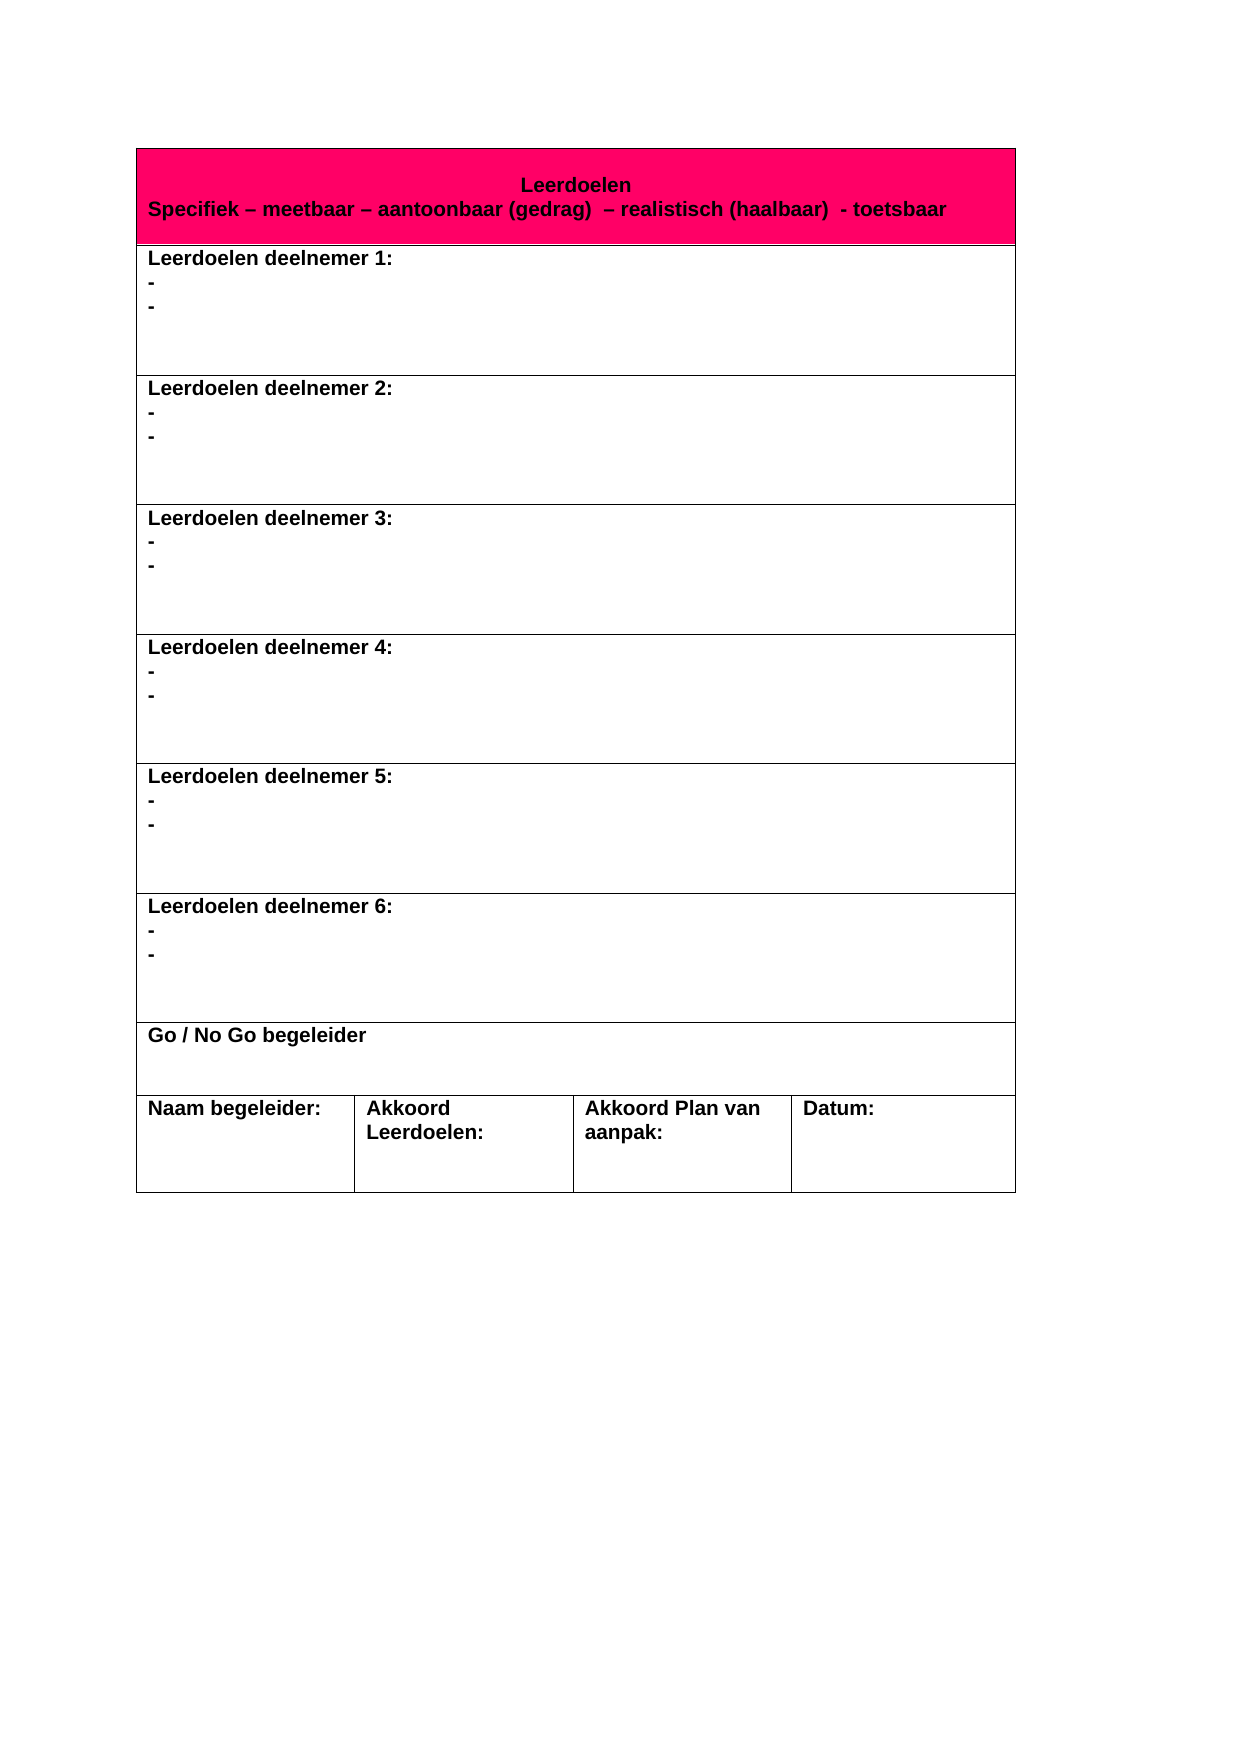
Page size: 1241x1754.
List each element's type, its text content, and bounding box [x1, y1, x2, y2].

table_cell Go / No Go begeleider [137, 1023, 1015, 1095]
table_header Leerdoelen Specifiek – meetbaar – aantoonbaar (gedrag) – realistisch (haalbaar) - toetsbaar [137, 149, 1015, 244]
table_cell Leerdoelen deelnemer 4: - - [137, 635, 1015, 763]
table_cell Leerdoelen deelnemer 3: - - [137, 505, 1015, 634]
table_cell Akkoord Leerdoelen: [355, 1096, 573, 1192]
table_cell Leerdoelen deelnemer 5: - - [137, 764, 1015, 892]
table_cell Leerdoelen deelnemer 2: - - [137, 376, 1015, 504]
table_cell Leerdoelen deelnemer 1: - - [137, 246, 1015, 375]
table_cell Akkoord Plan van aanpak: [574, 1096, 791, 1192]
table_cell Naam begeleider: [137, 1096, 354, 1192]
table_cell Leerdoelen deelnemer 6: - - [137, 894, 1015, 1022]
table_cell Datum: [792, 1096, 1015, 1192]
